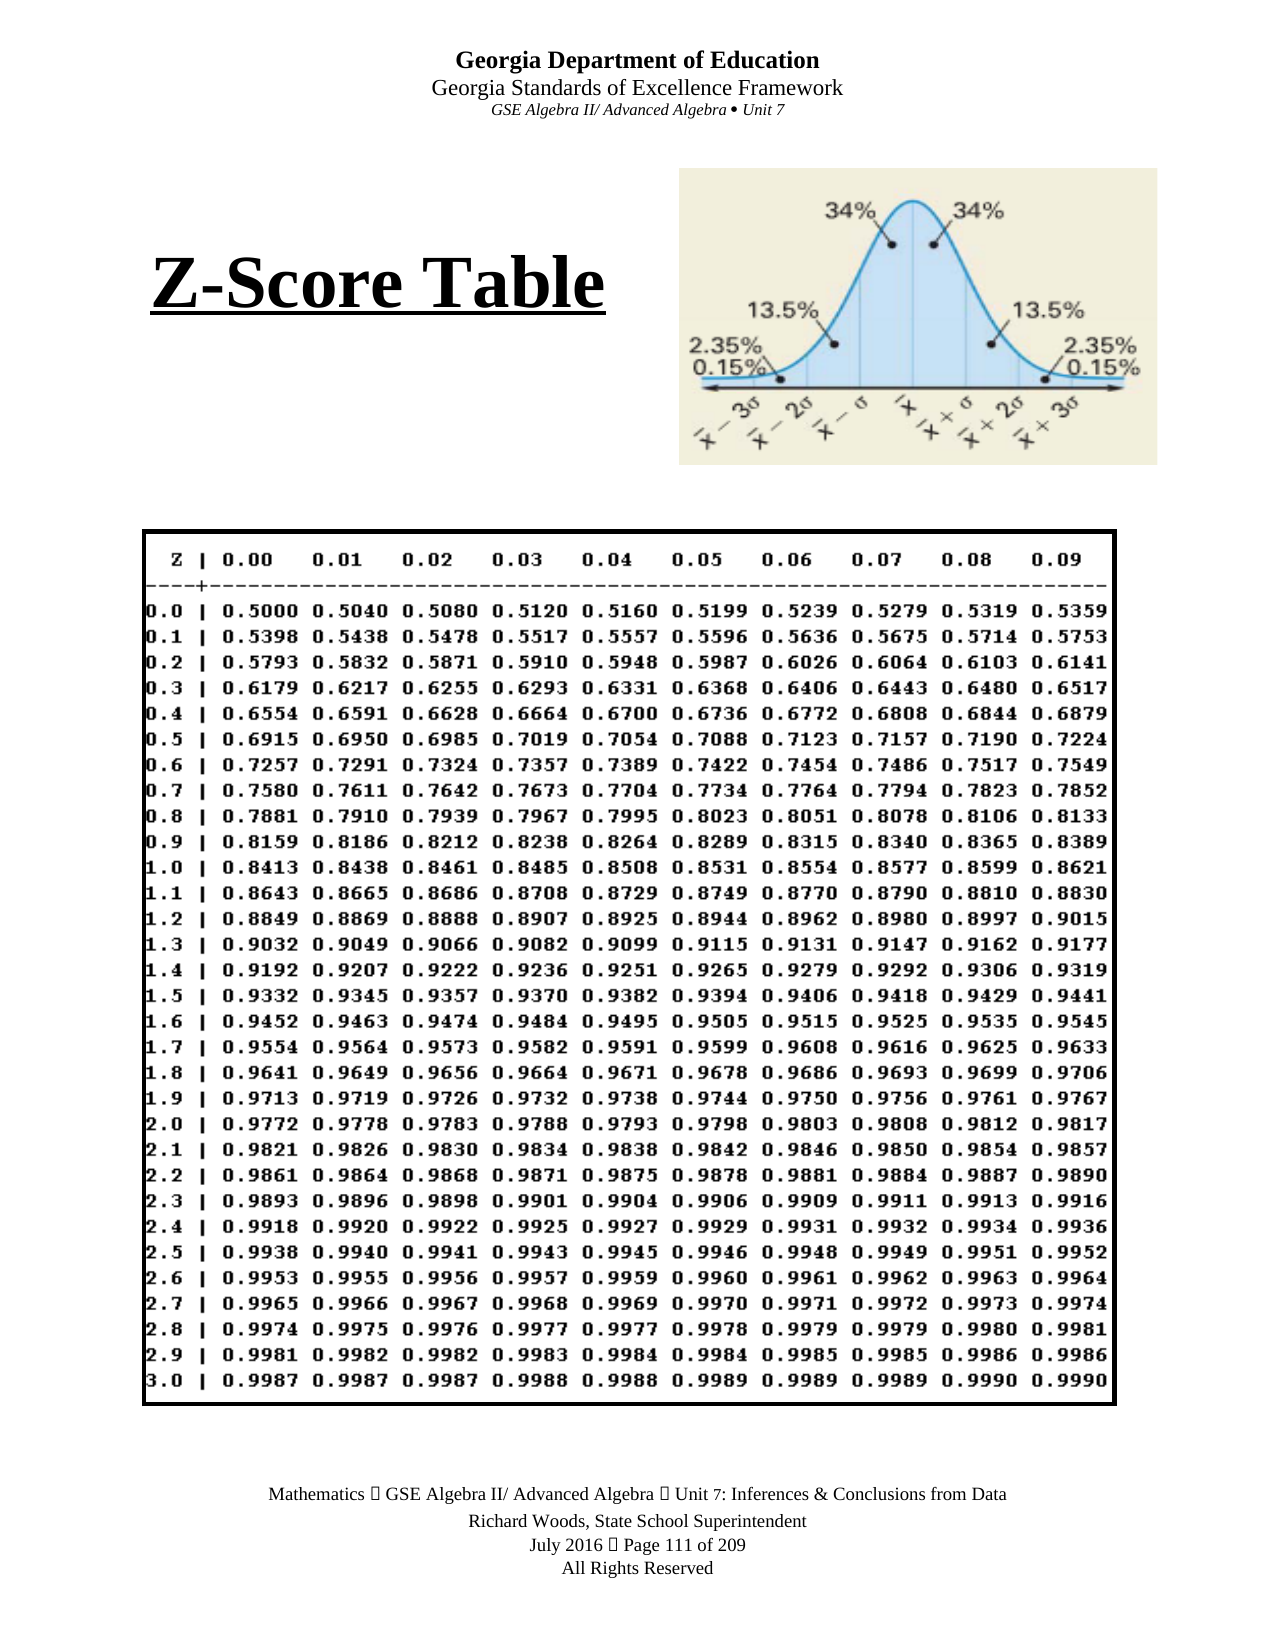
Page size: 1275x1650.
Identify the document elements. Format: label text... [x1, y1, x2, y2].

text Z-Score Table [150, 237, 679, 323]
picture [679, 168, 1158, 465]
picture [146, 534, 1112, 1402]
